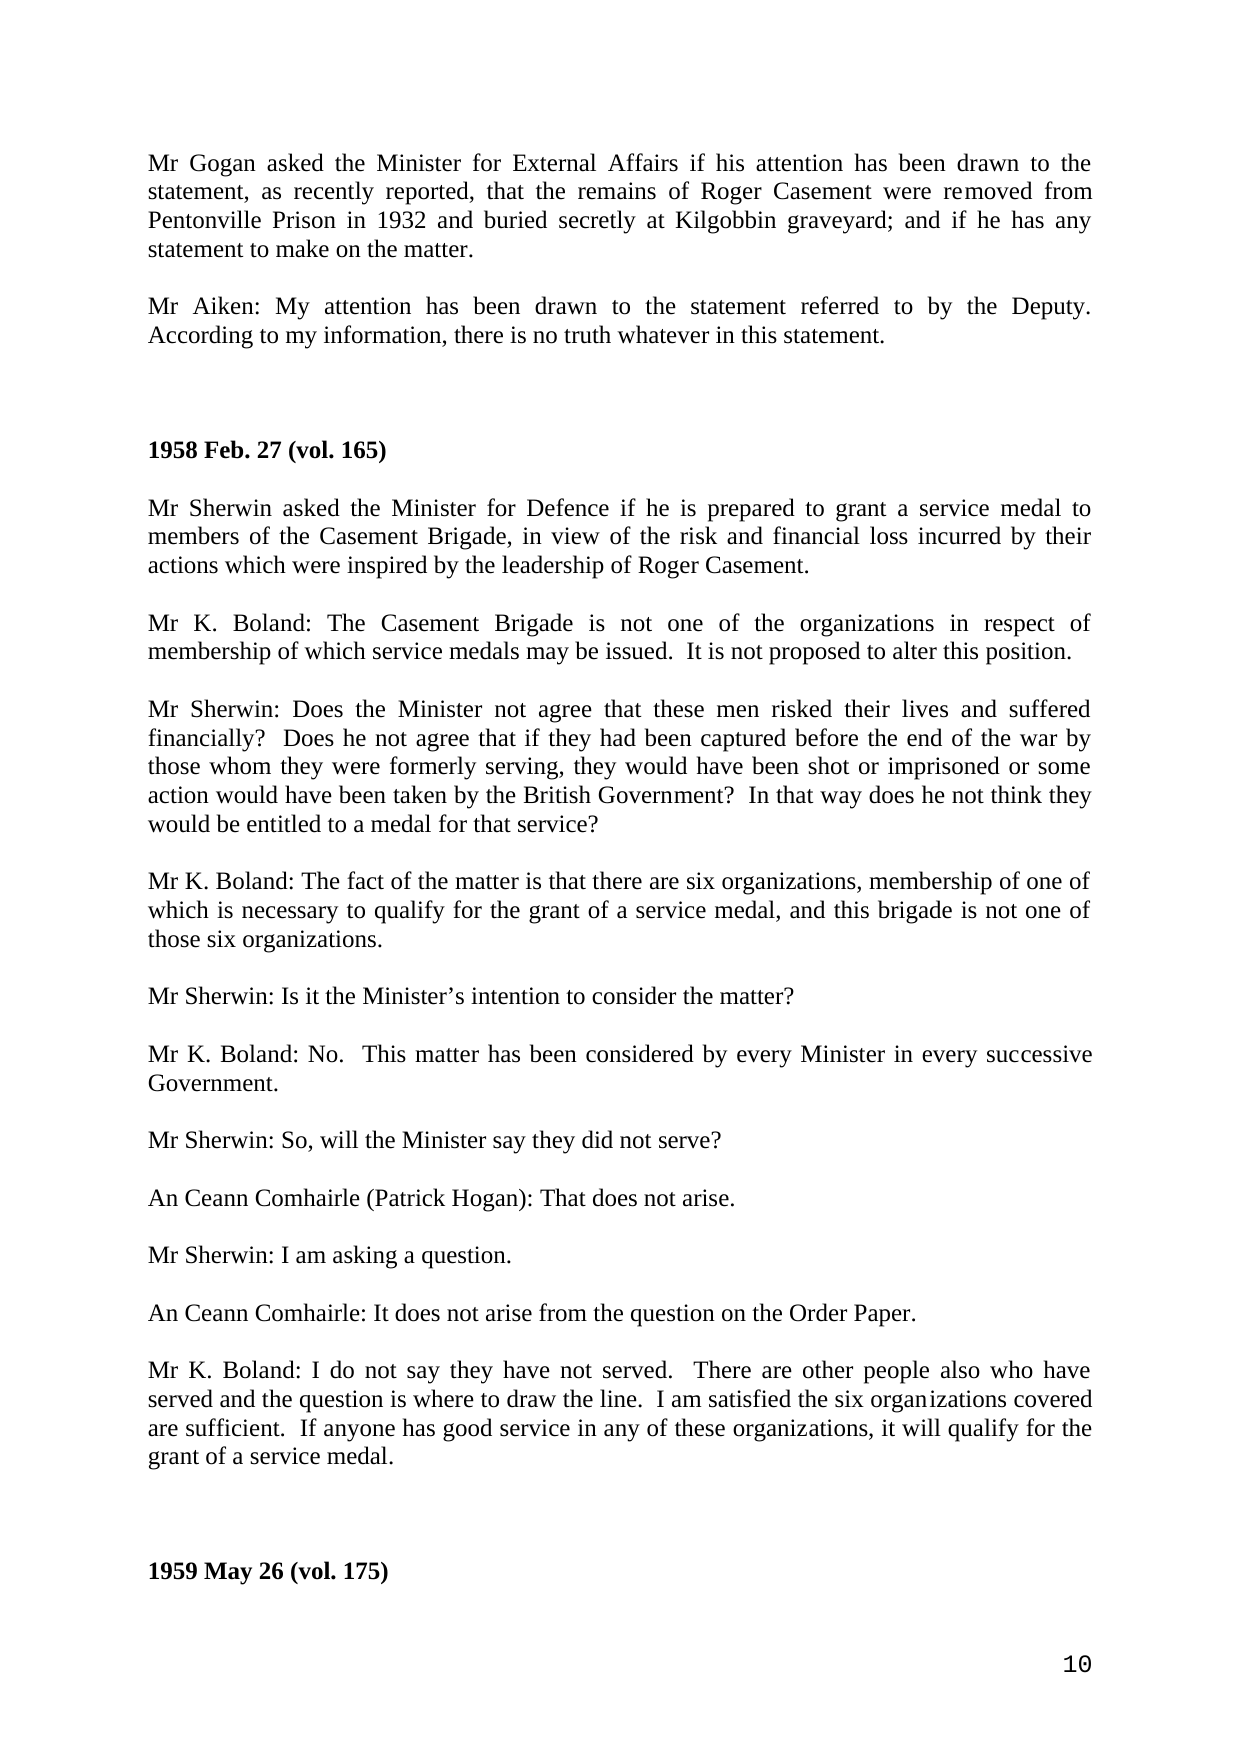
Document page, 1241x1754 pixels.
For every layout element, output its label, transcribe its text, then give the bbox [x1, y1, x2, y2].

text Mr Sherwin: I am asking a question. [148, 1240, 1092, 1269]
text Mr Aiken: My attention has been drawn to the statement referred to by the Deputy. According to my information, there is no truth whatever in this statement. [148, 291, 1092, 349]
text Mr K. Boland: I do not say they have not served. There are other people also who have served and the question is where to draw the line. I am satisfied the six organizations covered are sufficient. If anyone has good service in any of these organizations, it will qualify for the grant of a service medal. [148, 1355, 1092, 1470]
text An Ceann Comhairle: It does not arise from the question on the Order Paper. [148, 1298, 1092, 1326]
text An Ceann Comhairle (Patrick Hogan): That does not arise. [148, 1183, 1092, 1211]
text Mr Sherwin: Is it the Minister’s intention to consider the matter? [148, 981, 1092, 1010]
text Mr Gogan asked the Minister for External Affairs if his attention has been drawn to the statement, as recently reported, that the remains of Roger Casement were removed from Pentonville Prison in 1932 and buried secretly at Kilgobbin graveyard; and if he has any statement to make on the matter. [148, 148, 1092, 263]
text Mr Sherwin: So, will the Minister say they did not serve? [148, 1125, 1092, 1154]
text Mr Sherwin asked the Minister for Defence if he is prepared to grant a service medal to members of the Casement Brigade, in view of the risk and financial loss incurred by their actions which were inspired by the leadership of Roger Casement. [148, 493, 1092, 579]
text Mr K. Boland: The fact of the matter is that there are six organizations, membership of one of which is necessary to qualify for the grant of a service medal, and this brigade is not one of those six organizations. [148, 866, 1092, 953]
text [148, 1556, 1092, 1585]
text Mr K. Boland: The Casement Brigade is not one of the organizations in respect of membership of which service medals may be issued. It is not proposed to alter this position. [148, 608, 1092, 665]
text Mr K. Boland: No. This matter has been considered by every Minister in every successive Government. [148, 1039, 1092, 1096]
text 1958 Feb. 27 (vol. 165) [148, 435, 1092, 464]
text Mr Sherwin: Does the Minister not agree that these men risked their lives and suffered financially? Does he not agree that if they had been captured before the end of the war by those whom they were formerly serving, they would have been shot or imprisoned or some action would have been taken by the British Government? In that way does he not think they would be entitled to a medal for that service? [148, 694, 1092, 838]
